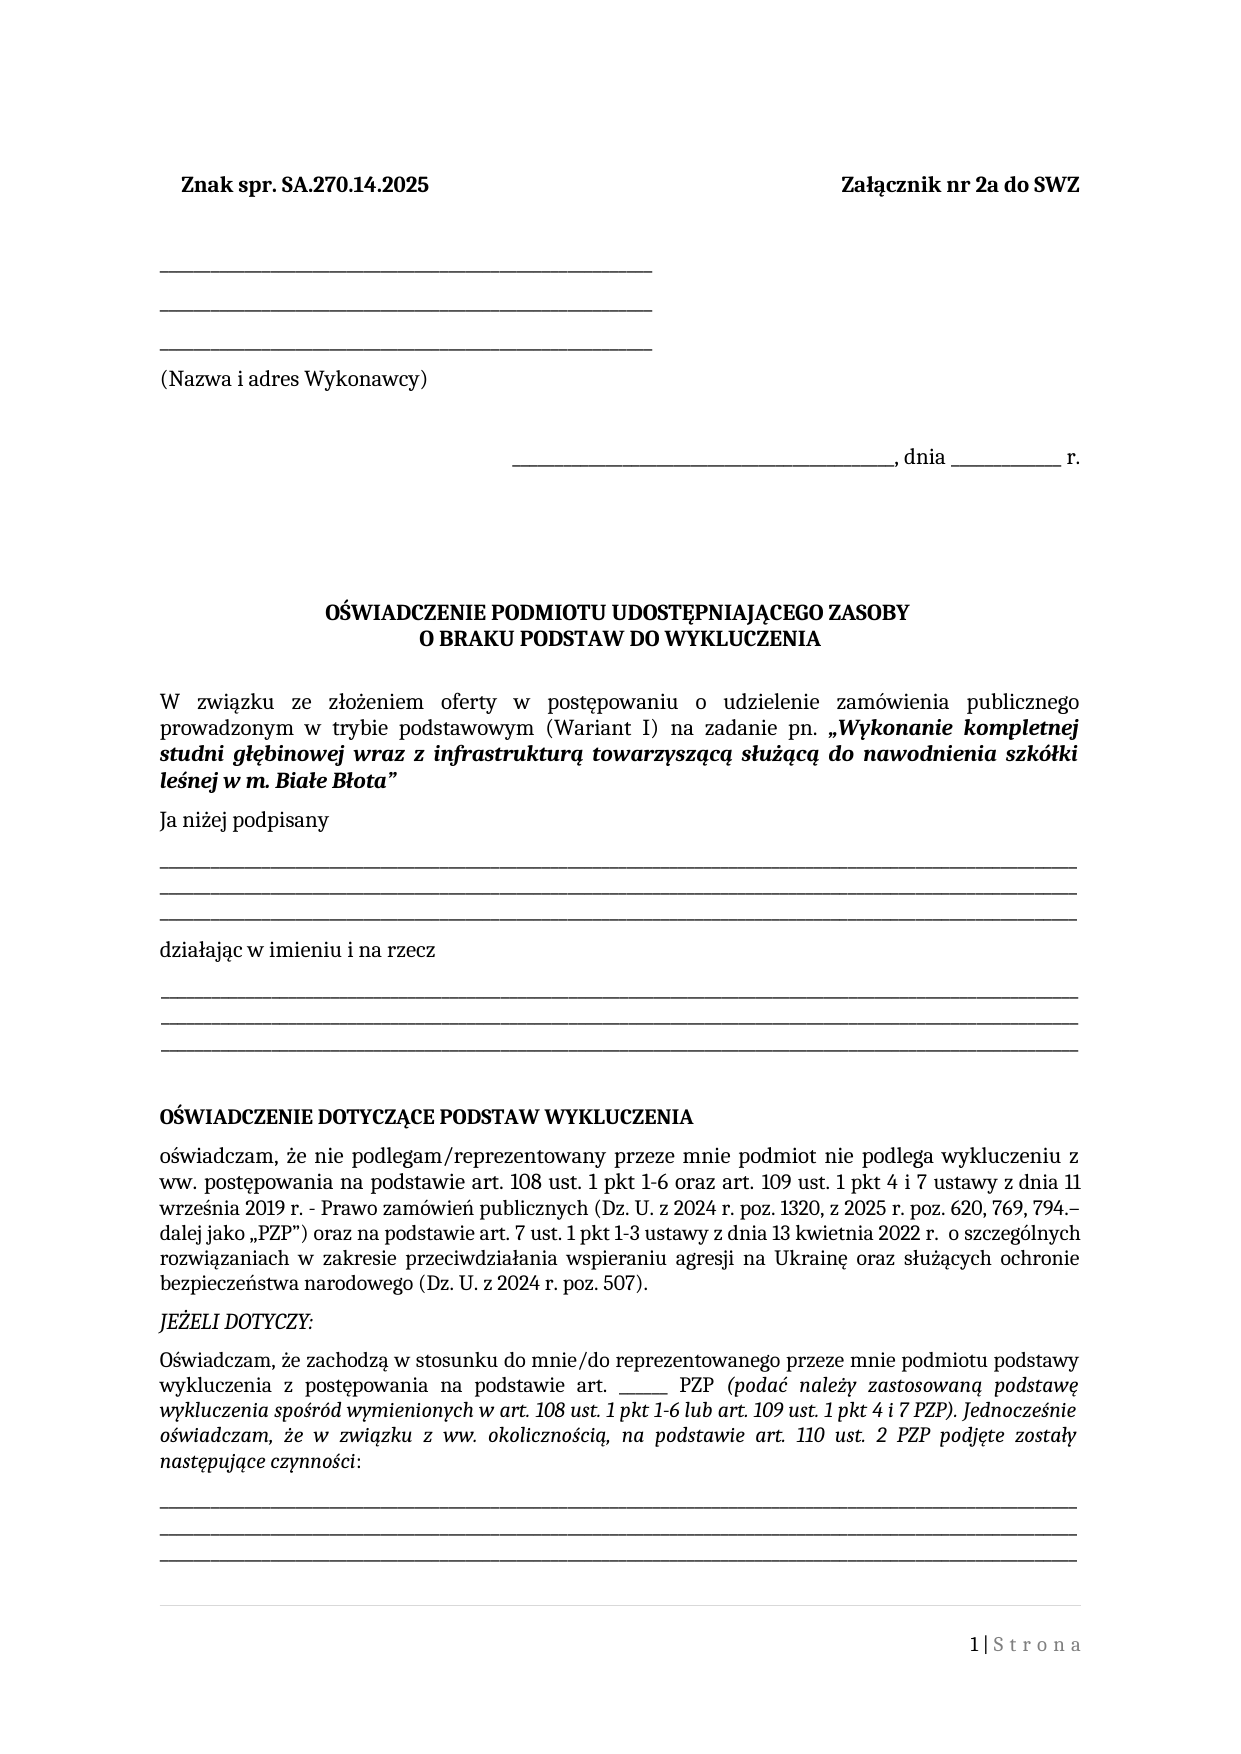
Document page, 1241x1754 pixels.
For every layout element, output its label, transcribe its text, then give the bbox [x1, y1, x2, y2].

text ____________________________________________________________________________________________________________________________________________________________________________________________________________________________________________________________________________________________________________________________________ [159, 976, 1081, 1055]
text OŚWIADCZENIE PODMIOTU UDOSTĘPNIAJĄCEGO ZASOBY O BRAKU PODSTAW DO WYKLUCZENIA [159, 599, 1081, 652]
text __________________________________________________________ [159, 327, 1081, 354]
text działając w imieniu i na rzecz [159, 937, 1081, 963]
text __________________________________________________________ [159, 250, 1081, 276]
text W związku ze złożeniem oferty w postępowaniu o udzielenie zamówienia publicznego prowadzonym w trybie podstawowym (Wariant I) na zadanie pn. „Wykonanie kompletnej studni głębinowej wraz z infrastrukturą towarzyszącą służącą do nawodnienia szkółki leśnej w m. Białe Błota” [159, 688, 1081, 794]
text Ja niżej podpisany [159, 806, 1081, 833]
text JEŻELI DOTYCZY: [159, 1309, 1081, 1335]
text _____________________________________________, dnia _____________ r. [159, 444, 1081, 470]
text ____________________________________________________________________________________________________________________________________________________________________________________________________________________________________________________________________________________________________________________________________ [159, 1486, 1081, 1565]
text OŚWIADCZENIE DOTYCZĄCE PODSTAW WYKLUCZENIA [159, 1105, 1081, 1130]
text Znak spr. SA.270.14.2025 Załącznik nr 2a do SWZ [159, 172, 1081, 198]
text __________________________________________________________ [159, 288, 1081, 315]
text (Nazwa i adres Wykonawcy) [159, 366, 1081, 393]
text oświadczam, że nie podlegam/reprezentowany przeze mnie podmiot nie podlega wykluczeniu z ww. postępowania na podstawie art. 108 ust. 1 pkt 1-6 oraz art. 109 ust. 1 pkt 4 i 7 ustawy z dnia 11 września 2019 r. - Prawo zamówień publicznych (Dz. U. z 2024 r. poz. 1320, z 2025 r. poz. 620, 769, 794.– dalej jako „PZP”) oraz na podstawie art. 7 ust. 1 pkt 1-3 ustawy z dnia 13 kwietnia 2022 r. o szczególnych rozwiązaniach w zakresie przeciwdziałania wspieraniu agresji na Ukrainę oraz służących ochronie bezpieczeństwa narodowego (Dz. U. z 2024 r. poz. 507). [159, 1143, 1081, 1296]
text ____________________________________________________________________________________________________________________________________________________________________________________________________________________________________________________________________________________________________________________________________ [159, 845, 1081, 924]
text Oświadczam, że zachodzą w stosunku do mnie/do reprezentowanego przeze mnie podmiotu podstawy wykluczenia z postępowania na podstawie art. ______ PZP (podać należy zastosowaną podstawę wykluczenia spośród wymienionych w art. 108 ust. 1 pkt 1-6 lub art. 109 ust. 1 pkt 4 i 7 PZP). Jednocześnie oświadczam, że w związku z ww. okolicznością, na podstawie art. 110 ust. 2 PZP podjęte zostały następujące czynności: [159, 1348, 1081, 1474]
